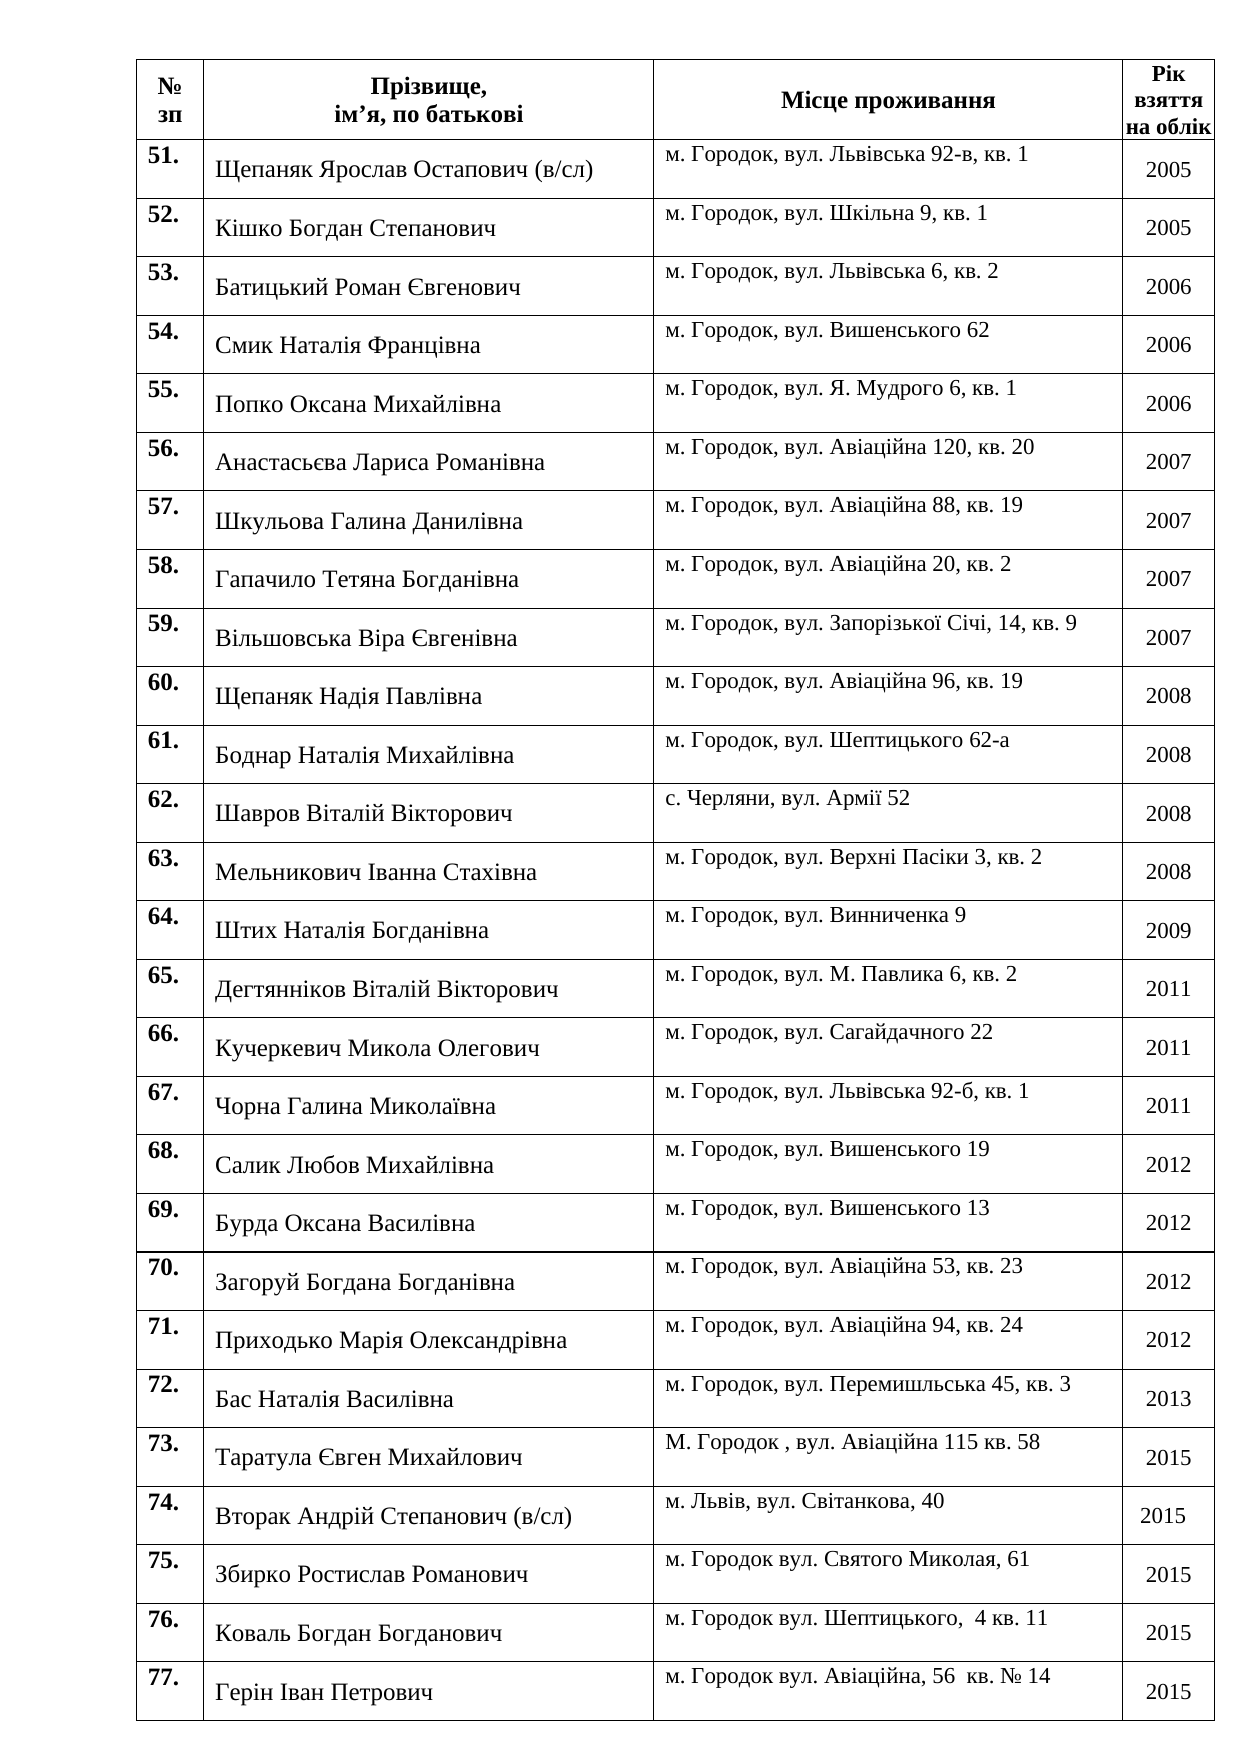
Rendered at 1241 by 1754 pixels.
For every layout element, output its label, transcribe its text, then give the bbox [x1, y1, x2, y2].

table_cell м. Городок, вул. Вишенського 62 [654, 316, 1122, 373]
table_cell м. Городок вул. Авіаційна, 56 кв. № 14 [654, 1662, 1122, 1720]
table_cell Бас Наталія Василівна [204, 1370, 653, 1427]
table_cell [137, 1311, 203, 1368]
table_cell Вільшовська Віра Євгенівна [204, 609, 653, 666]
table_cell 2007 [1123, 491, 1214, 549]
table_cell [137, 1135, 203, 1193]
table_cell м. Городок, вул. Шкільна 9, кв. 1 [654, 199, 1122, 256]
table_cell 2008 [1123, 784, 1214, 842]
table_cell Щепаняк Надія Павлівна [204, 667, 653, 724]
table_cell м. Городок, вул. Авіаційна 96, кв. 19 [654, 667, 1122, 724]
table_cell [137, 433, 203, 490]
table_cell м. Городок, вул. Запорізької Січі, 14, кв. 9 [654, 609, 1122, 666]
table_cell [137, 609, 203, 666]
table_cell [137, 199, 203, 256]
table_cell м. Городок, вул. Авіаційна 88, кв. 19 [654, 491, 1122, 549]
table_cell 2007 [1123, 433, 1214, 490]
table_cell Кішко Богдан Степанович [204, 199, 653, 256]
table_cell 2008 [1123, 667, 1214, 724]
table_cell м. Городок, вул. Вишенського 19 [654, 1135, 1122, 1193]
table_cell Приходько Марія Олександрівна [204, 1311, 653, 1368]
table_cell [137, 550, 203, 607]
table_cell Анастасьєва Лариса Романівна [204, 433, 653, 490]
table_cell м. Городок, вул. Я. Мудрого 6, кв. 1 [654, 374, 1122, 432]
table_header № зп [137, 60, 203, 139]
table_cell 2011 [1123, 1077, 1214, 1134]
table_cell м. Городок, вул. Авіаційна 20, кв. 2 [654, 550, 1122, 607]
table_cell [137, 1370, 203, 1427]
table_cell Боднар Наталія Михайлівна [204, 726, 653, 783]
table_cell [137, 1194, 203, 1251]
table_cell 2012 [1123, 1194, 1214, 1251]
table_cell Чорна Галина Миколаївна [204, 1077, 653, 1134]
table_cell [137, 257, 203, 315]
table_cell м. Городок, вул. Авіаційна 94, кв. 24 [654, 1311, 1122, 1368]
table_header Прізвище, ім’я, по батькові [204, 60, 653, 139]
table_cell Таратула Євген Михайлович [204, 1428, 653, 1486]
table_cell м. Городок вул. Шептицького, 4 кв. 11 [654, 1604, 1122, 1661]
table_cell 2015 [1123, 1428, 1214, 1486]
table_cell [137, 374, 203, 432]
table_cell м. Городок, вул. Авіаційна 53, кв. 23 [654, 1253, 1122, 1310]
table_cell Попко Оксана Михайлівна [204, 374, 653, 432]
table_cell Мельникович Іванна Стахівна [204, 843, 653, 900]
table_cell [137, 784, 203, 842]
table_cell [137, 667, 203, 724]
table_cell [137, 1604, 203, 1661]
table_cell 2013 [1123, 1370, 1214, 1427]
table_cell Щепаняк Ярослав Остапович (в/сл) [204, 140, 653, 198]
table_cell 2007 [1123, 609, 1214, 666]
table_cell Кучеркевич Микола Олегович [204, 1018, 653, 1076]
table_cell м. Городок, вул. Львівська 92-в, кв. 1 [654, 140, 1122, 198]
table_cell м. Городок, вул. Львівська 92-б, кв. 1 [654, 1077, 1122, 1134]
table_cell Гапачило Тетяна Богданівна [204, 550, 653, 607]
table_cell 2015 [1123, 1545, 1214, 1603]
table_cell 2006 [1123, 257, 1214, 315]
table_cell [137, 726, 203, 783]
table_cell 2009 [1123, 901, 1214, 959]
table_cell [137, 1018, 203, 1076]
table_cell 2012 [1123, 1311, 1214, 1368]
table_cell 2011 [1123, 960, 1214, 1017]
table_cell [137, 1487, 203, 1544]
table_cell Дегтянніков Віталій Вікторович [204, 960, 653, 1017]
table_cell [137, 1428, 203, 1486]
table_cell м. Городок, вул. Винниченка 9 [654, 901, 1122, 959]
table_header Місце проживання [654, 60, 1122, 139]
table_cell [137, 1662, 203, 1720]
table_cell [137, 960, 203, 1017]
table_cell [137, 316, 203, 373]
table_cell м. Городок, вул. Вишенського 13 [654, 1194, 1122, 1251]
table_cell 2008 [1123, 843, 1214, 900]
table_cell м. Городок, вул. Перемишльська 45, кв. 3 [654, 1370, 1122, 1427]
table_cell [137, 1077, 203, 1134]
table_cell 2008 [1123, 726, 1214, 783]
table_cell 2006 [1123, 374, 1214, 432]
table_cell [137, 901, 203, 959]
table_cell 2006 [1123, 316, 1214, 373]
table_cell 2015 [1123, 1662, 1214, 1720]
table_cell М. Городок , вул. Авіаційна 115 кв. 58 [654, 1428, 1122, 1486]
table_cell 2012 [1123, 1135, 1214, 1193]
table_cell м. Львів, вул. Світанкова, 40 [654, 1487, 1122, 1544]
table_cell с. Черляни, вул. Армії 52 [654, 784, 1122, 842]
table_cell [137, 1545, 203, 1603]
table_cell [137, 491, 203, 549]
table_cell Шавров Віталій Вікторович [204, 784, 653, 842]
table_cell [137, 1253, 203, 1310]
table_cell 2005 [1123, 199, 1214, 256]
table_cell 2007 [1123, 550, 1214, 607]
table_cell Збирко Ростислав Романович [204, 1545, 653, 1603]
table_cell 2012 [1123, 1253, 1214, 1310]
table_cell Герін Іван Петрович [204, 1662, 653, 1720]
table_cell [137, 140, 203, 198]
table_header Рік взяття на облік [1123, 60, 1214, 139]
table_cell м. Городок, вул. М. Павлика 6, кв. 2 [654, 960, 1122, 1017]
table_cell Смик Наталія Францівна [204, 316, 653, 373]
table_cell Батицький Роман Євгенович [204, 257, 653, 315]
table_cell м. Городок, вул. Львівська 6, кв. 2 [654, 257, 1122, 315]
table_cell 2015 [1123, 1487, 1214, 1544]
table_cell 2011 [1123, 1018, 1214, 1076]
table_cell 2005 [1123, 140, 1214, 198]
table_cell [137, 843, 203, 900]
table_cell м. Городок, вул. Верхні Пасіки 3, кв. 2 [654, 843, 1122, 900]
table_cell м. Городок вул. Святого Миколая, 61 [654, 1545, 1122, 1603]
table_cell м. Городок, вул. Шептицького 62-а [654, 726, 1122, 783]
table_cell м. Городок, вул. Сагайдачного 22 [654, 1018, 1122, 1076]
table_cell Штих Наталія Богданівна [204, 901, 653, 959]
table_cell Бурда Оксана Василівна [204, 1194, 653, 1251]
table_cell Салик Любов Михайлівна [204, 1135, 653, 1193]
table_cell Коваль Богдан Богданович [204, 1604, 653, 1661]
table_cell м. Городок, вул. Авіаційна 120, кв. 20 [654, 433, 1122, 490]
table_cell 2015 [1123, 1604, 1214, 1661]
table_cell Загоруй Богдана Богданівна [204, 1253, 653, 1310]
table_cell Шкульова Галина Данилівна [204, 491, 653, 549]
table_cell Вторак Андрій Степанович (в/сл) [204, 1487, 653, 1544]
